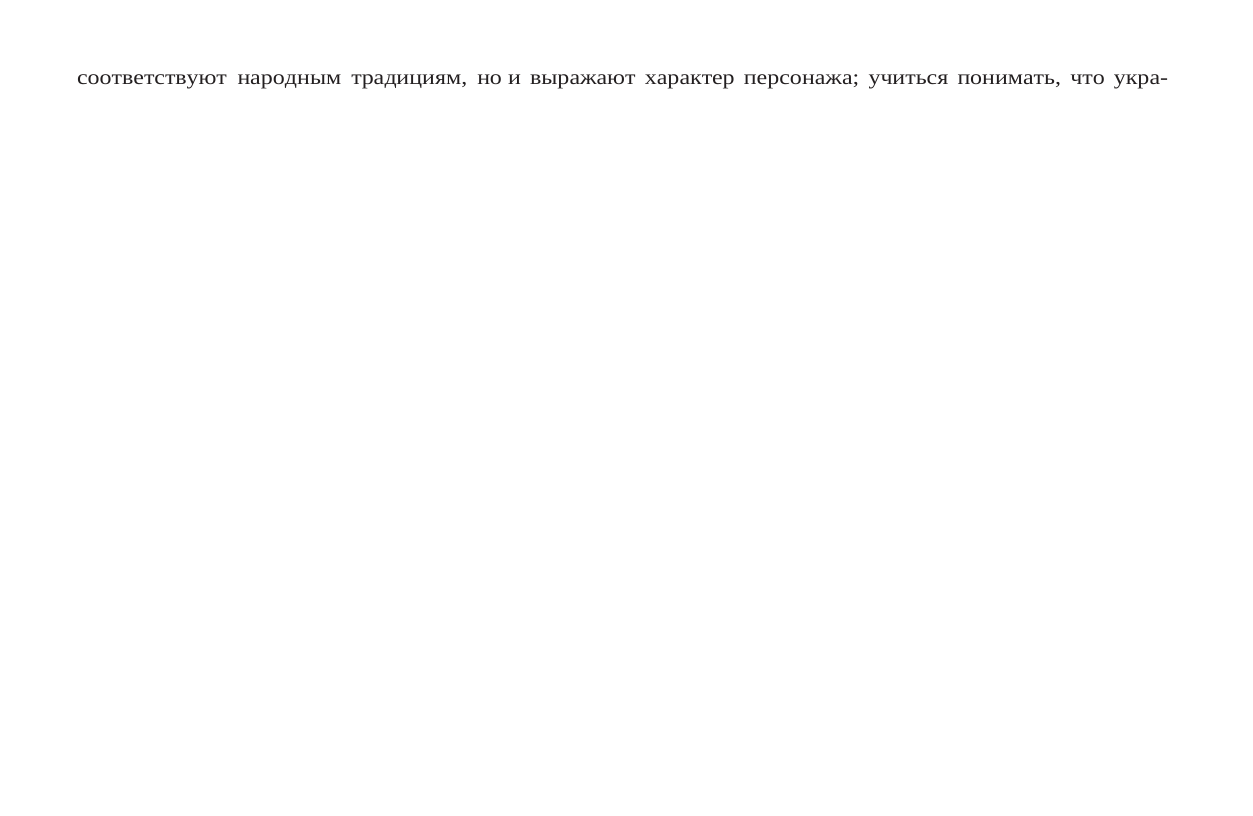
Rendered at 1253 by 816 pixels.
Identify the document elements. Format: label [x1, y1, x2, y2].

text [77, 64, 1176, 89]
